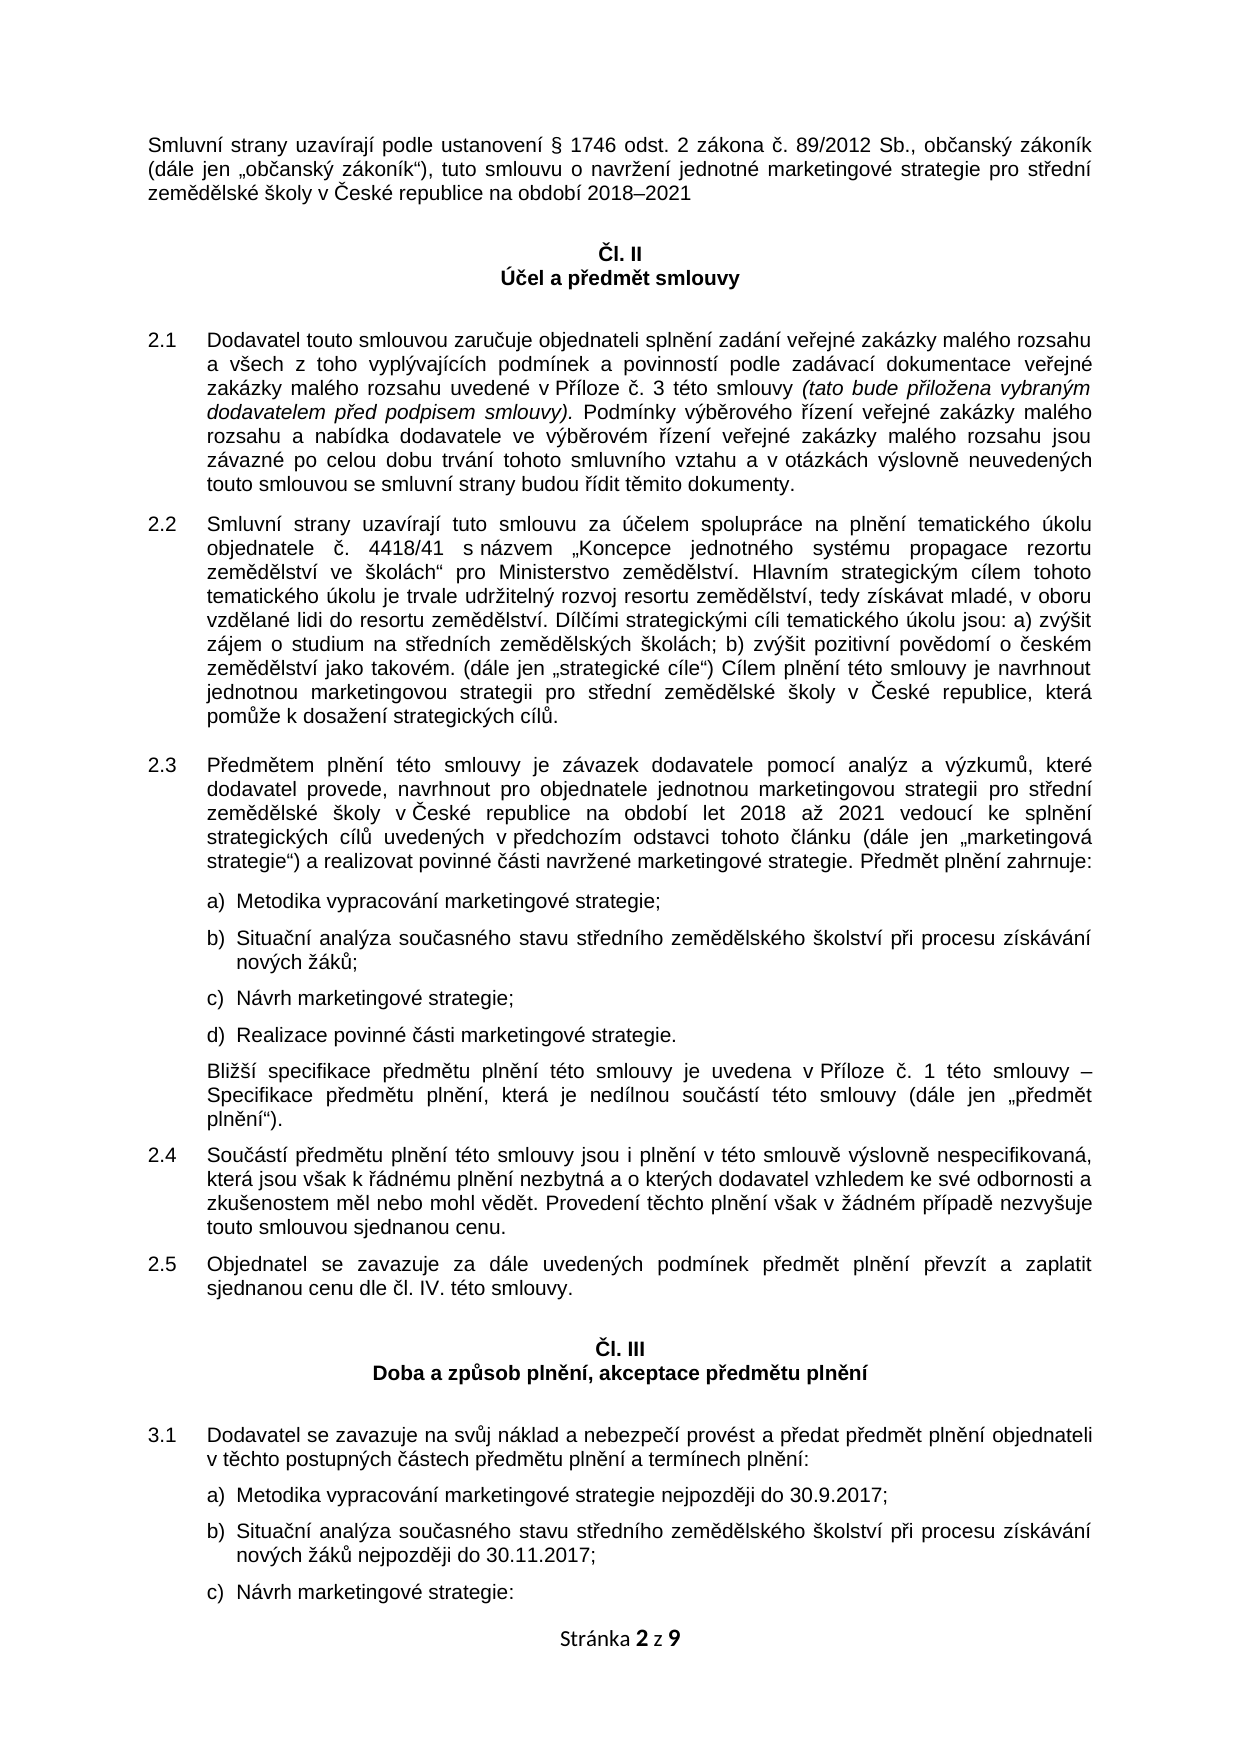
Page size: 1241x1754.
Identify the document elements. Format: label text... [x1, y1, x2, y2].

list Bližší specifikace předmětu plnění této smlouvy je uvedena v Příloze č. 1 této smlouvy – Specifikace předmětu plnění, která je nedílnou součástí této smlouvy (dále jen „předmět plnění“). [207, 1059, 1093, 1131]
list Metodika vypracování marketingové strategie nejpozději do 30.9.2017; [207, 1483, 1093, 1507]
text Metodika vypracování marketingové strategie; [207, 889, 1093, 913]
text Realizace povinné části marketingové strategie. [207, 1022, 1093, 1046]
text 2.3 Předmětem plnění této smlouvy je závazek dodavatele pomocí analýz a výzkumů, které dodavatel provede, navrhnout pro objednatele jednotnou marketingovou strategii pro střední zemědělské školy v České republice na období let 2018 až 2021 vedoucí ke splnění strategických cílů uvedených v předchozím odstavci tohoto článku (dále jen „marketingová strategie“) a realizovat povinné části navržené marketingové strategie. Předmět plnění zahrnuje: [148, 753, 1093, 872]
list 2.4 Součástí předmětu plnění této smlouvy jsou i plnění v této smlouvě výslovně nespecifikovaná, která jsou však k řádnému plnění nezbytná a o kterých dodavatel vzhledem ke své odbornosti a zkušenostem měl nebo mohl vědět. Provedení těchto plnění však v žádném případě nezvyšuje touto smlouvou sjednanou cenu. [148, 1143, 1093, 1239]
text Návrh marketingové strategie; [207, 986, 1093, 1010]
text Situační analýza současného stavu středního zemědělského školství při procesu získávání nových žáků nejpozději do 30.11.2017; [207, 1519, 1093, 1567]
text Účel a předmět smlouvy [148, 266, 1093, 290]
text 2.1 Dodavatel touto smlouvou zaručuje objednateli splnění zadání veřejné zakázky malého rozsahu a všech z toho vyplývajících podmínek a povinností podle zadávací dokumentace veřejné zakázky malého rozsahu uvedené v Příloze č. 3 této smlouvy (tato bude přiložena vybraným dodavatelem před podpisem smlouvy). Podmínky výběrového řízení veřejné zakázky malého rozsahu a nabídka dodavatele ve výběrovém řízení veřejné zakázky malého rozsahu jsou závazné po celou dobu trvání tohoto smluvního vztahu a v otázkách výslovně neuvedených touto smlouvou se smluvní strany budou řídit těmito dokumenty. [148, 328, 1093, 495]
text 2.2 Smluvní strany uzavírají tuto smlouvu za účelem spolupráce na plnění tematického úkolu objednatele č. 4418/41 s názvem „Koncepce jednotného systému propagace rezortu zemědělství ve školách“ pro Ministerstvo zemědělství. Hlavním strategickým cílem tohoto tematického úkolu je trvale udržitelný rozvoj resortu zemědělství, tedy získávat mladé, v oboru vzdělané lidi do resortu zemědělství. Dílčími strategickými cíli tematického úkolu jsou: a) zvýšit zájem o studium na středních zemědělských školách; b) zvýšit pozitivní povědomí o českém zemědělství jako takovém. (dále jen „strategické cíle“) Cílem plnění této smlouvy je navrhnout jednotnou marketingovou strategii pro střední zemědělské školy v České republice, která pomůže k dosažení strategických cílů. [148, 512, 1093, 728]
text Návrh marketingové strategie: [207, 1580, 1093, 1604]
text 3.1 Dodavatel se zavazuje na svůj náklad a nebezpečí provést a předat předmět plnění objednateli v těchto postupných částech předmětu plnění a termínech plnění: [148, 1422, 1093, 1470]
text Doba a způsob plnění, akceptace předmětu plnění [148, 1361, 1093, 1385]
text 2.5 Objednatel se zavazuje za dále uvedených podmínek předmět plnění převzít a zaplatit sjednanou cenu dle čl. IV. této smlouvy. [148, 1252, 1093, 1299]
text Smluvní strany uzavírají podle ustanovení § 1746 odst. 2 zákona č. 89/2012 Sb., občanský zákoník (dále jen „občanský zákoník“), tuto smlouvu o navržení jednotné marketingové strategie pro střední zemědělské školy v České republice na období 2018–2021 [148, 133, 1093, 205]
text Čl. III [148, 1337, 1093, 1361]
text Situační analýza současného stavu středního zemědělského školství při procesu získávání nových žáků; [207, 926, 1093, 973]
text Čl. II [148, 242, 1093, 266]
